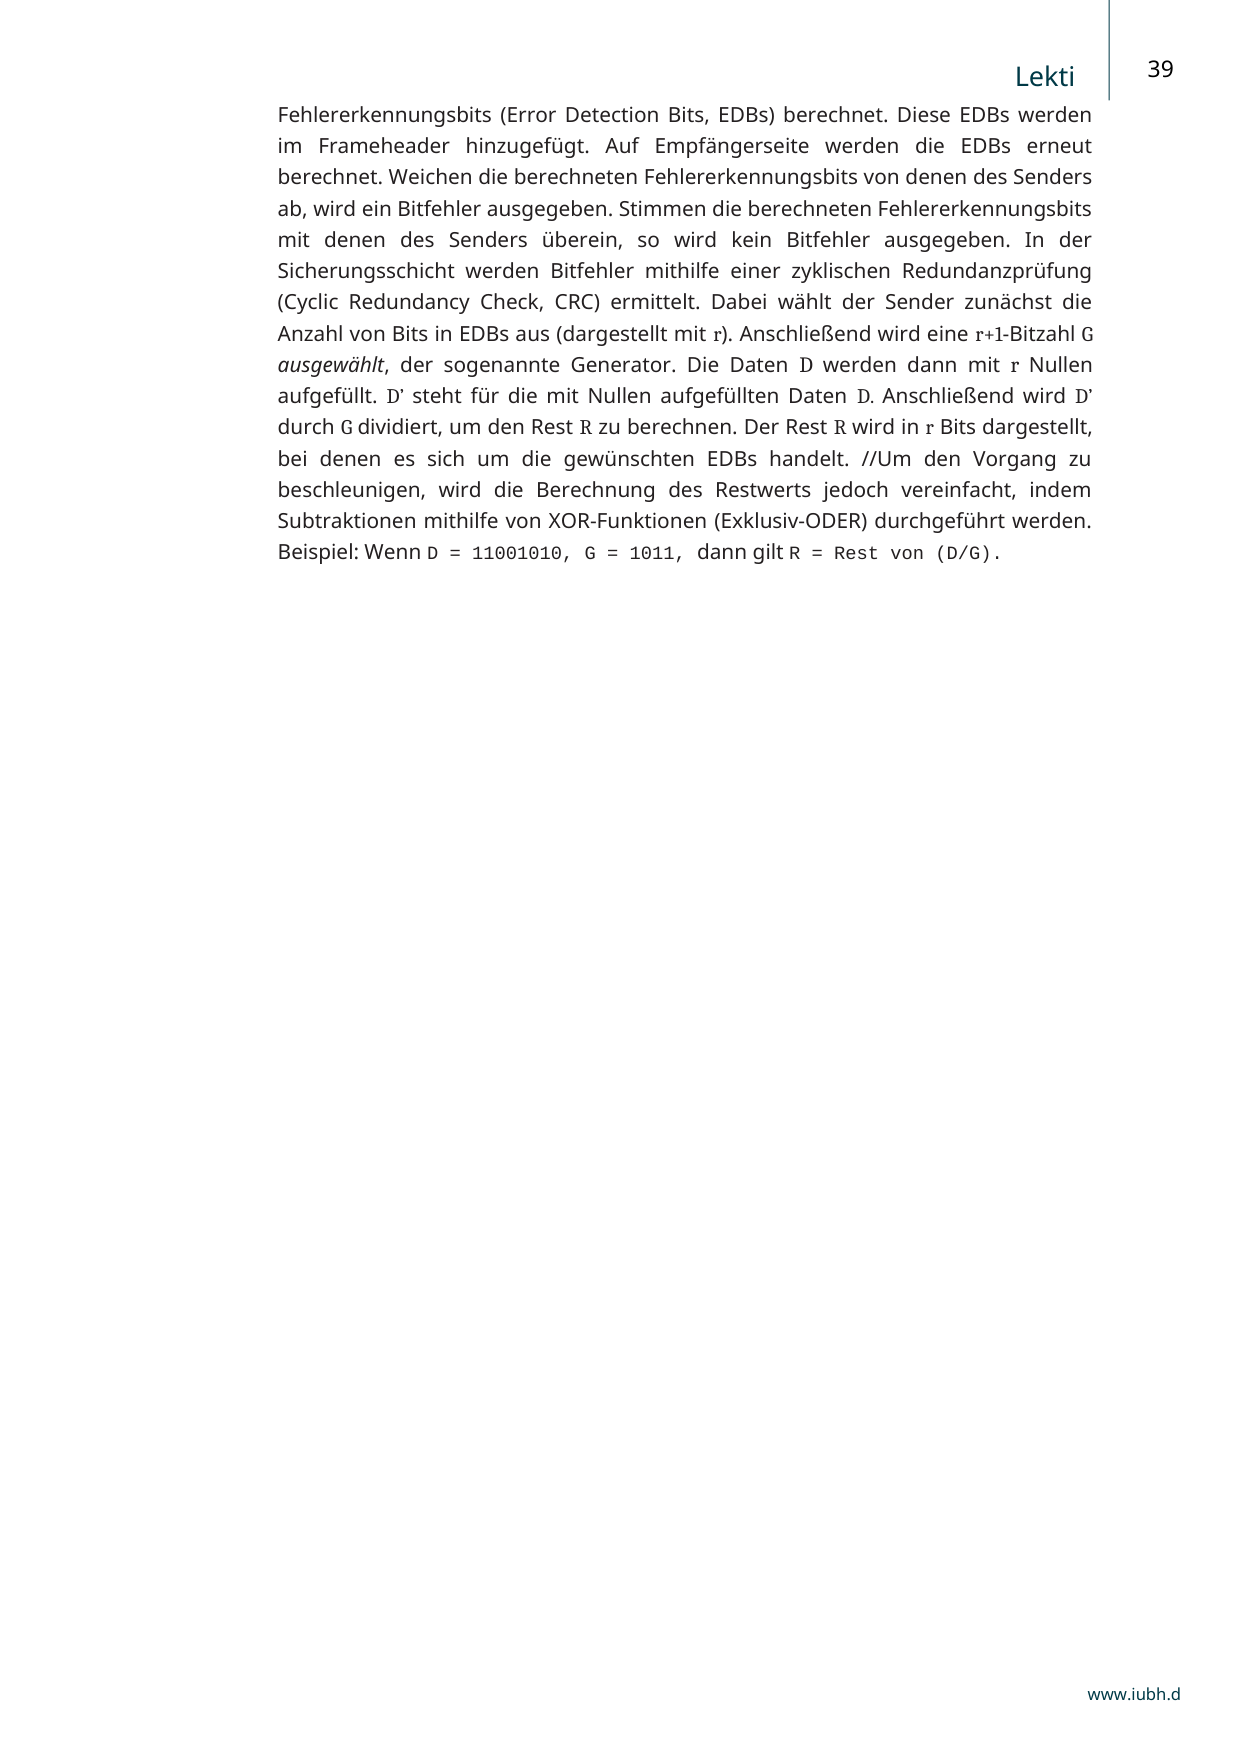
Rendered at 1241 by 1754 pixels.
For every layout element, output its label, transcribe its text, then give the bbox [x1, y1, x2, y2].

picture [1146, 1687, 1150, 1700]
